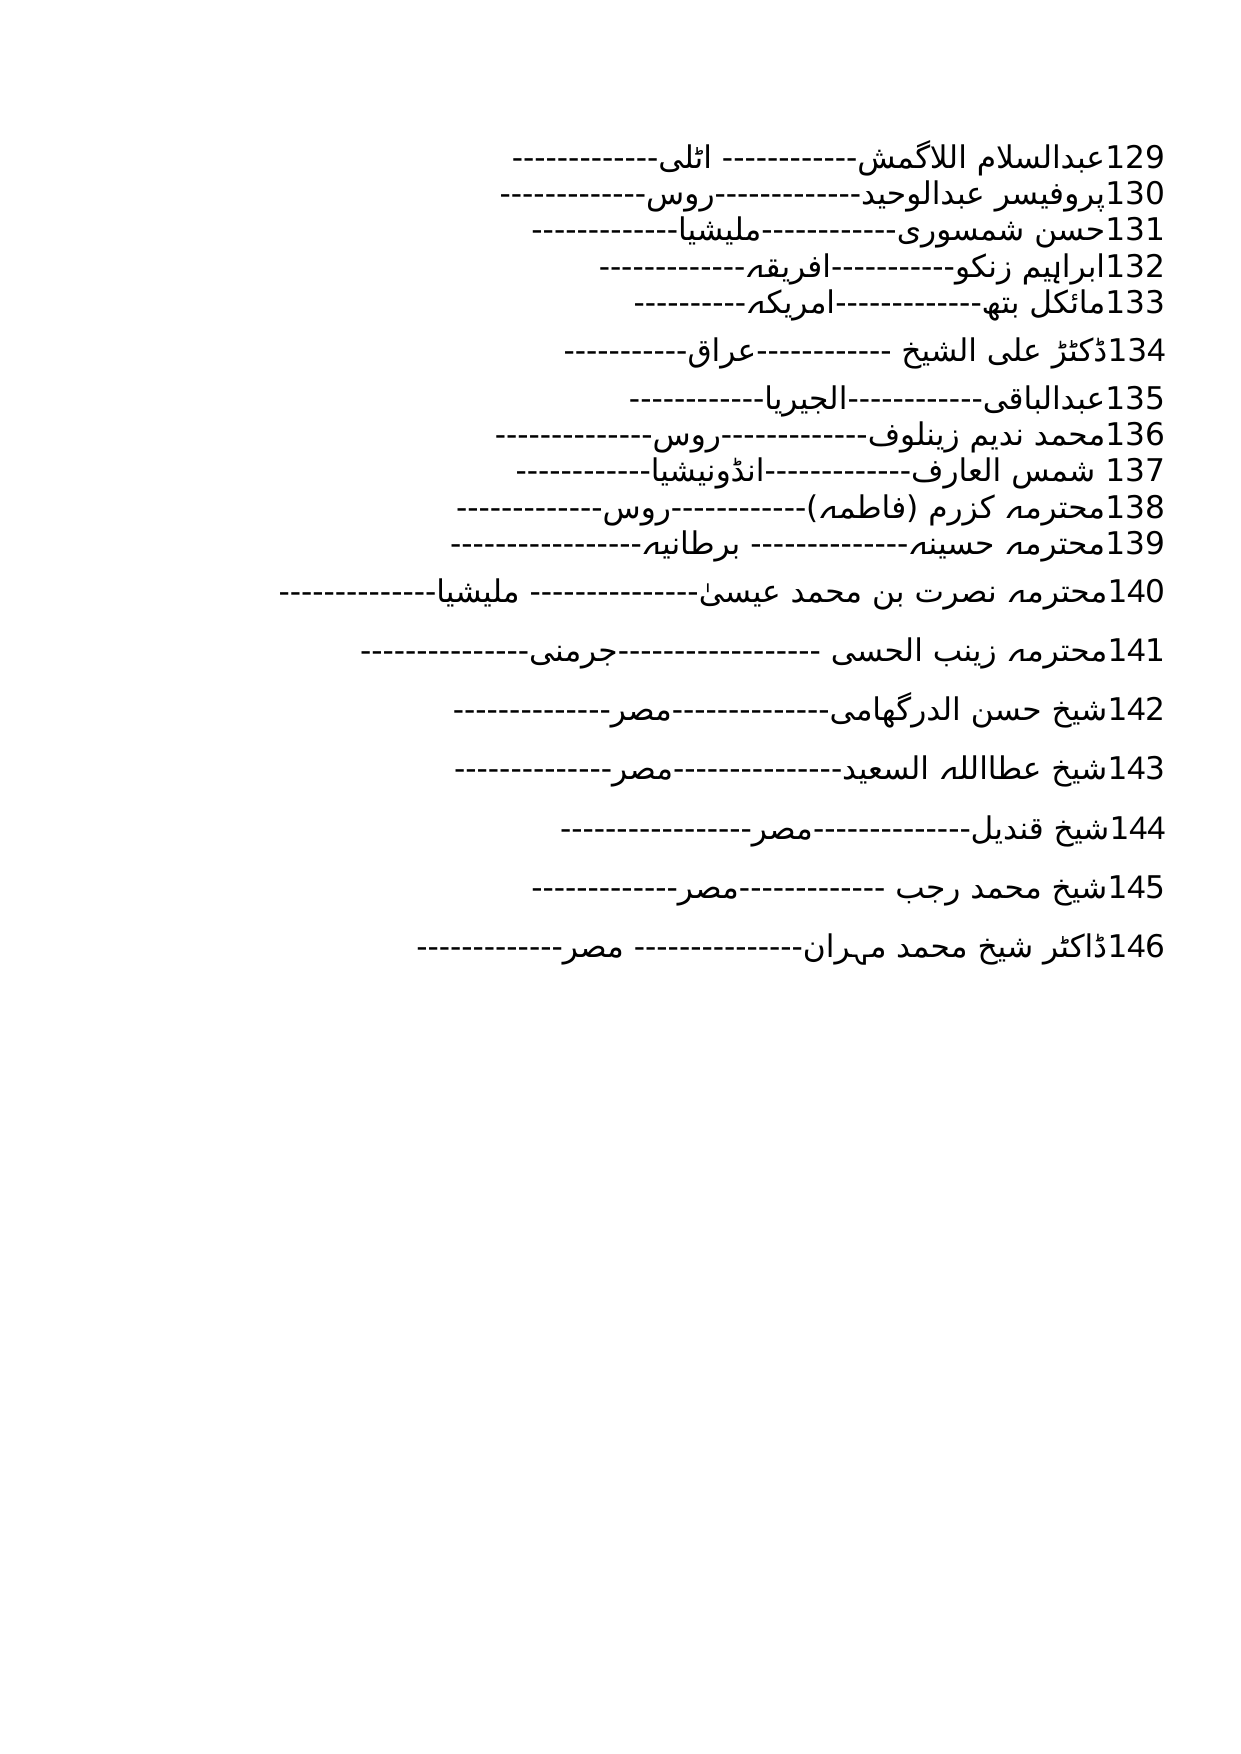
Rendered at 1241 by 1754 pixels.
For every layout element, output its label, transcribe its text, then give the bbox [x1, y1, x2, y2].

text 134ڈکٹڑ علی الشیخ ------------عراق----------- [75, 321, 1165, 380]
text 145شیخ محمد رجب -------------مصر------------- [75, 858, 1165, 917]
text 139محترمہ حسینہ-------------- برطانیہ----------------- [75, 526, 1165, 562]
text 146ڈاکٹر شیخ محمد مہران--------------- مصر------------- [75, 917, 1165, 977]
text 129عبدالسلام اللاگمش------------ اٹلی------------- [75, 139, 1165, 175]
text 144شیخ قندیل--------------مصر----------------- [75, 799, 1165, 858]
text 138محترمہ کزرم (فاطمہ)------------روس------------- [75, 489, 1165, 526]
text 133مائکل بتھ-------------امریکہ---------- [75, 284, 1165, 321]
text 131حسن شمسوری------------ملیشیا------------- [75, 212, 1165, 248]
text 130پروفیسر عبدالوحید-------------روس------------- [75, 175, 1165, 212]
text 143شیخ عطااللہ السعید---------------مصر-------------- [75, 740, 1165, 799]
text 132ابراہیم زنکو-----------افریقہ------------- [75, 248, 1165, 284]
text 141محترمہ زینب الحسی ------------------جرمنی--------------- [75, 621, 1165, 680]
text 140محترمہ نصرت بن محمد عیسیٰ--------------- ملیشیا-------------- [75, 562, 1165, 621]
text 136محمد ندیم زینلوف-------------روس-------------- [75, 416, 1165, 453]
text 142شیخ حسن الدرگھامی--------------مصر-------------- [75, 680, 1165, 740]
text 137 شمس العارف-------------انڈونیشیا------------ [75, 453, 1165, 489]
text 135عبدالباقی------------الجیریا------------ [75, 380, 1165, 416]
